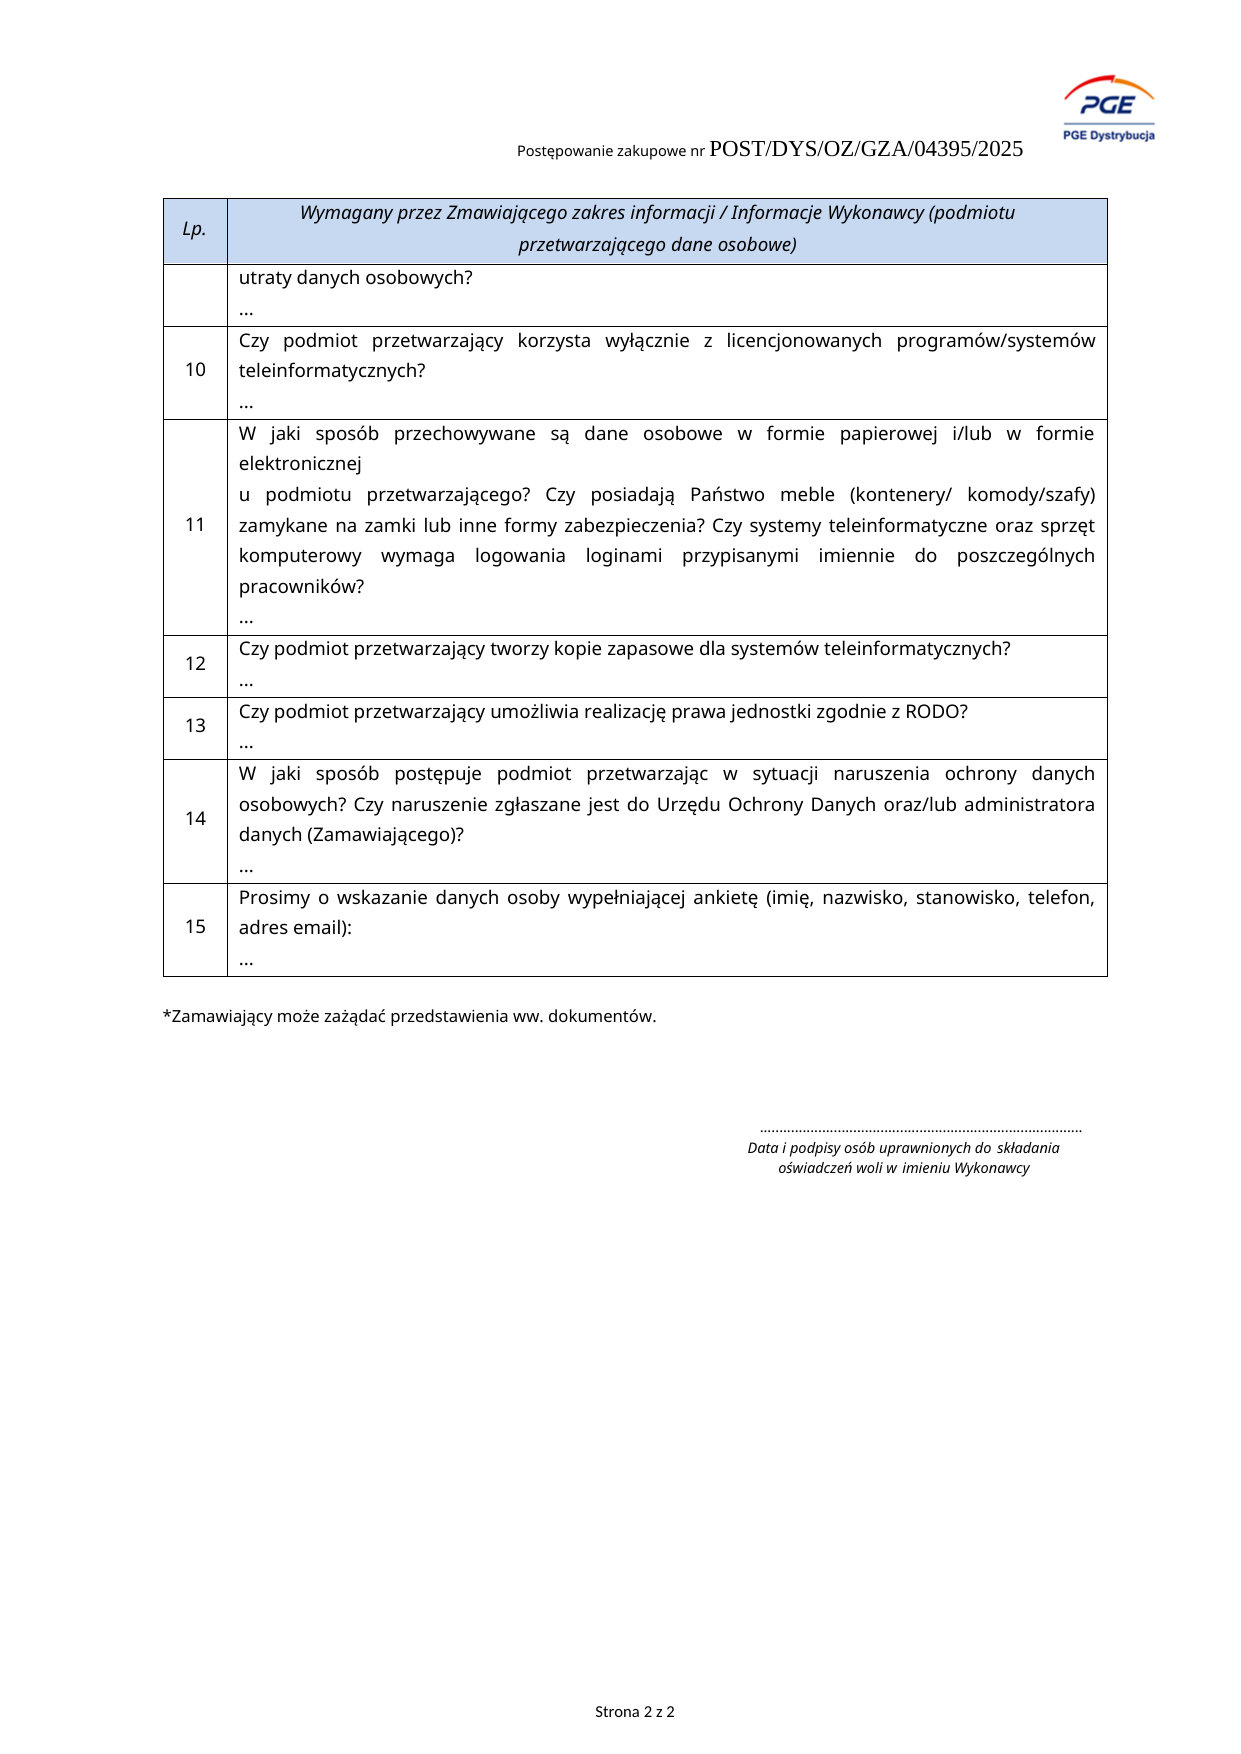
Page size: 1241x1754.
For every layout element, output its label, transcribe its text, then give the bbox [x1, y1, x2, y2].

table_cell 10 [164, 327, 227, 419]
table_cell 11 [164, 420, 227, 634]
text Data i podpisy osób uprawnionych do składania [709, 1138, 1100, 1158]
table_cell 14 [164, 760, 227, 883]
table_cell Czy podmiot przetwarzający korzysta wyłącznie z licencjonowanych programów/systemów teleinformatycznych? ... [228, 327, 1107, 419]
table_cell 9 [164, 265, 227, 326]
table_cell W jaki sposób postępuje podmiot przetwarzając w sytuacji naruszenia ochrony danych osobowych? Czy naruszenie zgłaszane jest do Urzędu Ochrony Danych oraz/lub administratora danych (Zamawiającego)? ... [228, 760, 1107, 883]
table_cell W jaki sposób przechowywane są dane osobowe w formie papierowej i/lub w formie elektronicznej u podmiotu przetwarzającego? Czy posiadają Państwo meble (kontenery/ komody/szafy) zamykane na zamki lub inne formy zabezpieczenia? Czy systemy teleinformatyczne oraz sprzęt komputerowy wymaga logowania loginami przypisanymi imiennie do poszczególnych pracowników? ... [228, 420, 1107, 634]
table_cell Czy podmiot przetwarzający tworzy kopie zapasowe dla systemów teleinformatycznych? ... [228, 636, 1107, 697]
table_header Wymagany przez Zmawiającego zakres informacji / Informacje Wykonawcy (podmiotu przetwarzającego dane osobowe) [228, 199, 1107, 263]
table_header Lp. [164, 199, 227, 263]
table_cell 13 [164, 698, 227, 759]
table_cell 12 [164, 636, 227, 697]
table_cell Prosimy o wskazanie danych osoby wypełniającej ankietę (imię, nazwisko, stanowisko, telefon, adres email): ... [228, 884, 1107, 976]
text *Zamawiający może zażądać przedstawienia ww. dokumentów. [162, 1004, 1107, 1027]
text oświadczeń woli w imieniu Wykonawcy [709, 1158, 1100, 1178]
table_cell Czy podmiot przetwarzający umożliwia realizację prawa jednostki zgodnie z RODO? ... [228, 698, 1107, 759]
picture [1047, 59, 1172, 156]
table_cell 15 [164, 884, 227, 976]
text ................................................................................... [651, 1113, 1211, 1138]
